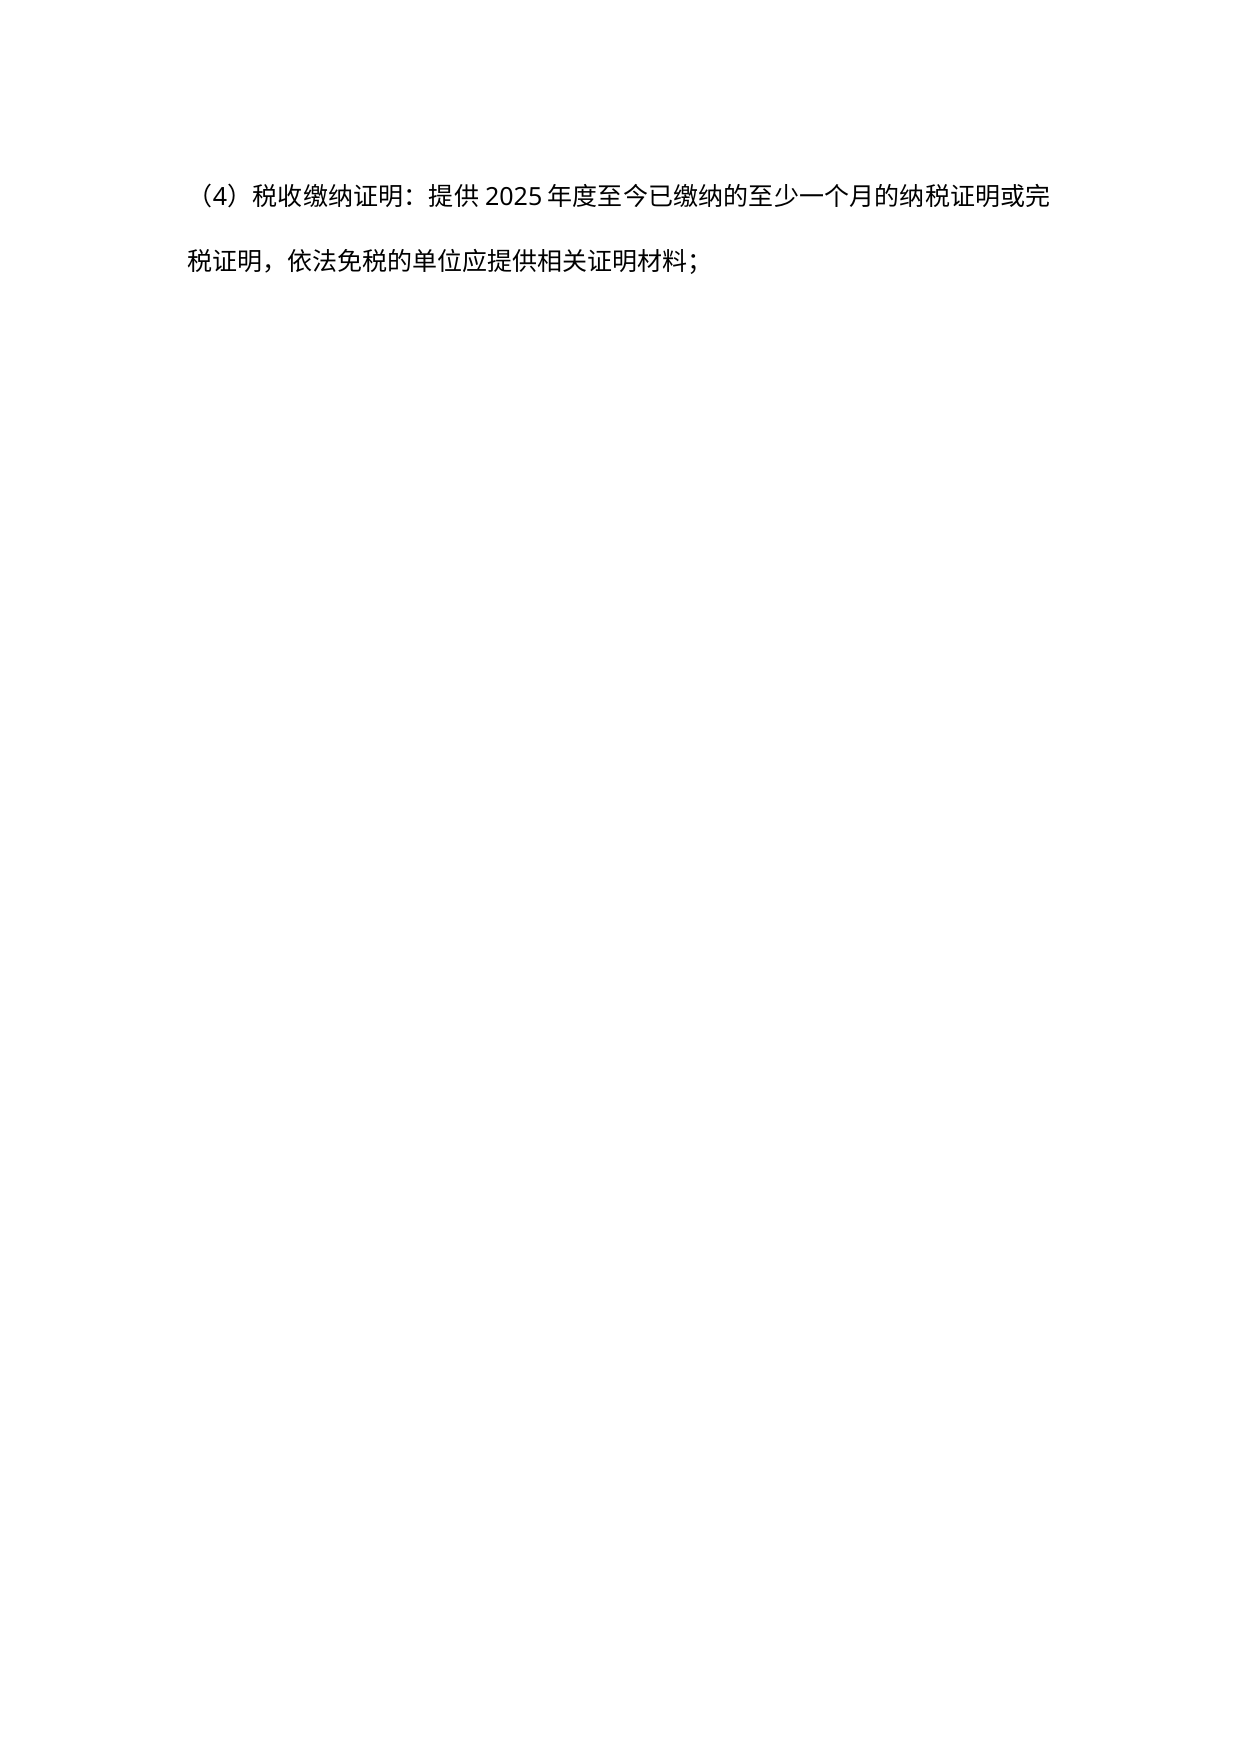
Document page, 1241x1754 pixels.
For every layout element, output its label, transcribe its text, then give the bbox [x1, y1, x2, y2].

text （4）税收缴纳证明：提供2025年度至今已缴纳的至少一个月的纳税证明或完税证明，依法免税的单位应提供相关证明材料； [187, 162, 1053, 292]
